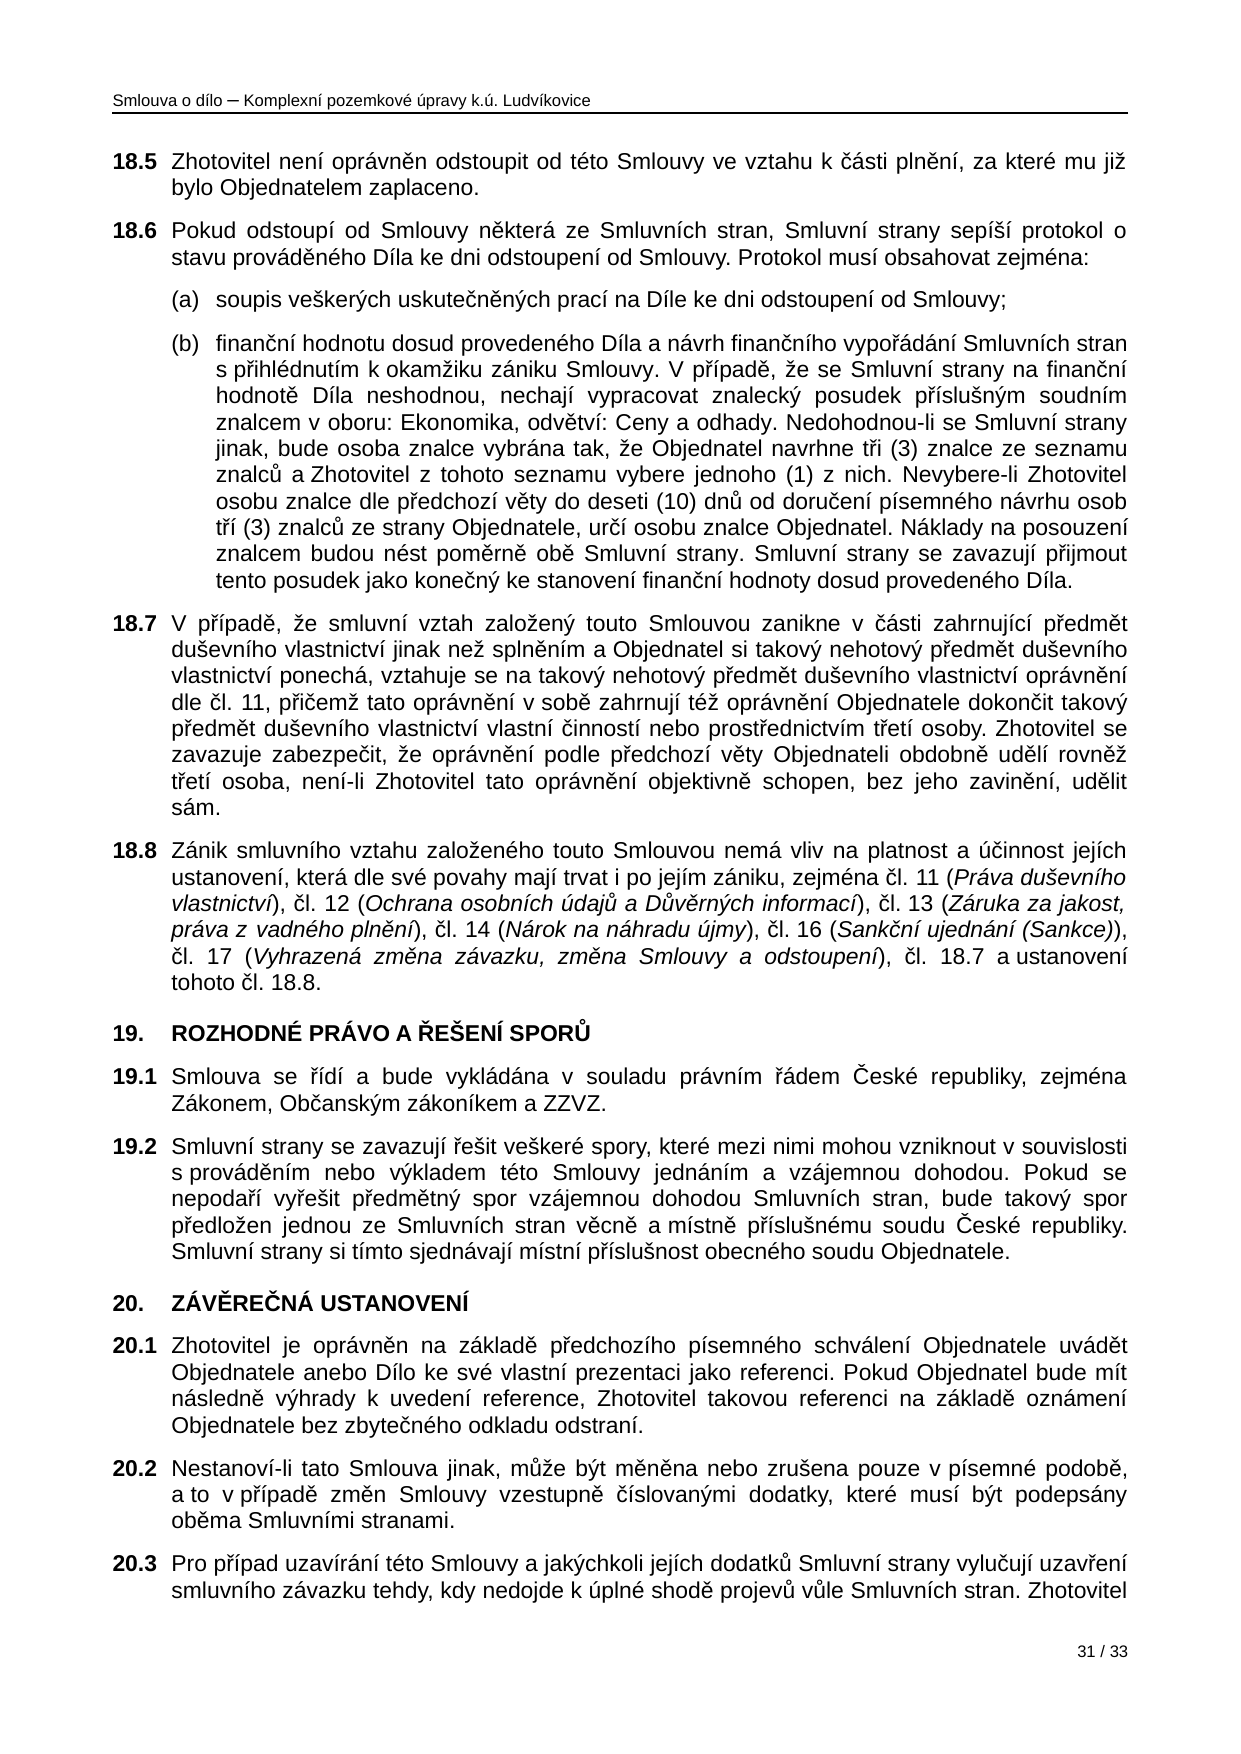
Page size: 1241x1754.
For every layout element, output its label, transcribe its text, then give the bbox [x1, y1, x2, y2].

list finanční hodnotu dosud provedeného Díla a návrh finančního vypořádání Smluvních stran s přihlédnutím k okamžiku zániku Smlouvy. V případě, že se Smluvní strany na finanční hodnotě Díla neshodnou, nechají vypracovat znalecký posudek příslušným soudním znalcem v oboru: Ekonomika, odvětví: Ceny a odhady. Nedohodnou-li se Smluvní strany jinak, bude osoba znalce vybrána tak, že Objednatel navrhne tři (3) znalce ze seznamu znalců a Zhotovitel z tohoto seznamu vybere jednoho (1) z nich. Nevybere-li Zhotovitel osobu znalce dle předchozí věty do deseti (10) dnů od doručení písemného návrhu osob tří (3) znalců ze strany Objednatele, určí osobu znalce Objednatel. Náklady na posouzení znalcem budou nést poměrně obě Smluvní strany. Smluvní strany se zavazují přijmout tento posudek jako konečný ke stanovení finanční hodnoty dosud provedeného Díla. [171, 329, 1128, 593]
text Nestanoví-li tato Smlouva jinak, může být měněna nebo zrušena pouze v písemné podobě, a to v případě změn Smlouvy vzestupně číslovanými dodatky, které musí být podepsány oběma Smluvními stranami. [112, 1454, 1128, 1534]
text Zhotovitel je oprávněn na základě předchozího písemného schválení Objednatele uvádět Objednatele anebo Dílo ke své vlastní prezentaci jako referenci. Pokud Objednatel bude mít následně výhrady k uvedení reference, Zhotovitel takovou referenci na základě oznámení Objednatele bez zbytečného odkladu odstraní. [112, 1332, 1128, 1438]
list soupis veškerých uskutečněných prací na Díle ke dni odstoupení od Smlouvy; [171, 286, 1128, 313]
text Rozhodné právo a řešení sporů [112, 1020, 1128, 1047]
text Zhotovitel není oprávněn odstoupit od této Smlouvy ve vztahu k části plnění, za které mu již bylo Objednatelem zaplaceno. [112, 148, 1128, 200]
text Zánik smluvního vztahu založeného touto Smlouvou nemá vliv na platnost a účinnost jejích ustanovení, která dle své povahy mají trvat i po jejím zániku, zejména čl. 11 (Práva duševního vlastnictví), čl. 12 (Ochrana osobních údajů a Důvěrných informací), čl. 13 (Záruka za jakost, práva z vadného plnění), čl. 14 (Nárok na náhradu újmy), čl. 16 (Sankční ujednání (Sankce)), čl. 17 (Vyhrazená změna závazku, změna Smlouvy a odstoupení), čl. 18.7 a ustanovení tohoto čl. 18.8. [112, 837, 1128, 995]
text V případě, že smluvní vztah založený touto Smlouvou zanikne v části zahrnující předmět duševního vlastnictví jinak než splněním a Objednatel si takový nehotový předmět duševního vlastnictví ponechá, vztahuje se na takový nehotový předmět duševního vlastnictví oprávnění dle čl. 11, přičemž tato oprávnění v sobě zahrnují též oprávnění Objednatele dokončit takový předmět duševního vlastnictví vlastní činností nebo prostřednictvím třetí osoby. Zhotovitel se zavazuje zabezpečit, že oprávnění podle předchozí věty Objednateli obdobně udělí rovněž třetí osoba, není-li Zhotovitel tato oprávnění objektivně schopen, bez jeho zavinění, udělit sám. [112, 610, 1128, 821]
text Smluvní strany se zavazují řešit veškeré spory, které mezi nimi mohou vzniknout v souvislosti s prováděním nebo výkladem této Smlouvy jednáním a vzájemnou dohodou. Pokud se nepodaří vyřešit předmětný spor vzájemnou dohodou Smluvních stran, bude takový spor předložen jednou ze Smluvních stran věcně a místně příslušnému soudu České republiky. Smluvní strany si tímto sjednávají místní příslušnost obecného soudu Objednatele. [112, 1133, 1128, 1264]
text Pokud odstoupí od Smlouvy některá ze Smluvních stran, Smluvní strany sepíší protokol o stavu prováděného Díla ke dni odstoupení od Smlouvy. Protokol musí obsahovat zejména: [112, 217, 1128, 270]
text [112, 1550, 1128, 1603]
text Závěrečná ustanovení [112, 1289, 1128, 1316]
text Smlouva se řídí a bude vykládána v souladu právním řádem České republiky, zejména Zákonem, Občanským zákoníkem a ZZVZ. [112, 1063, 1128, 1116]
